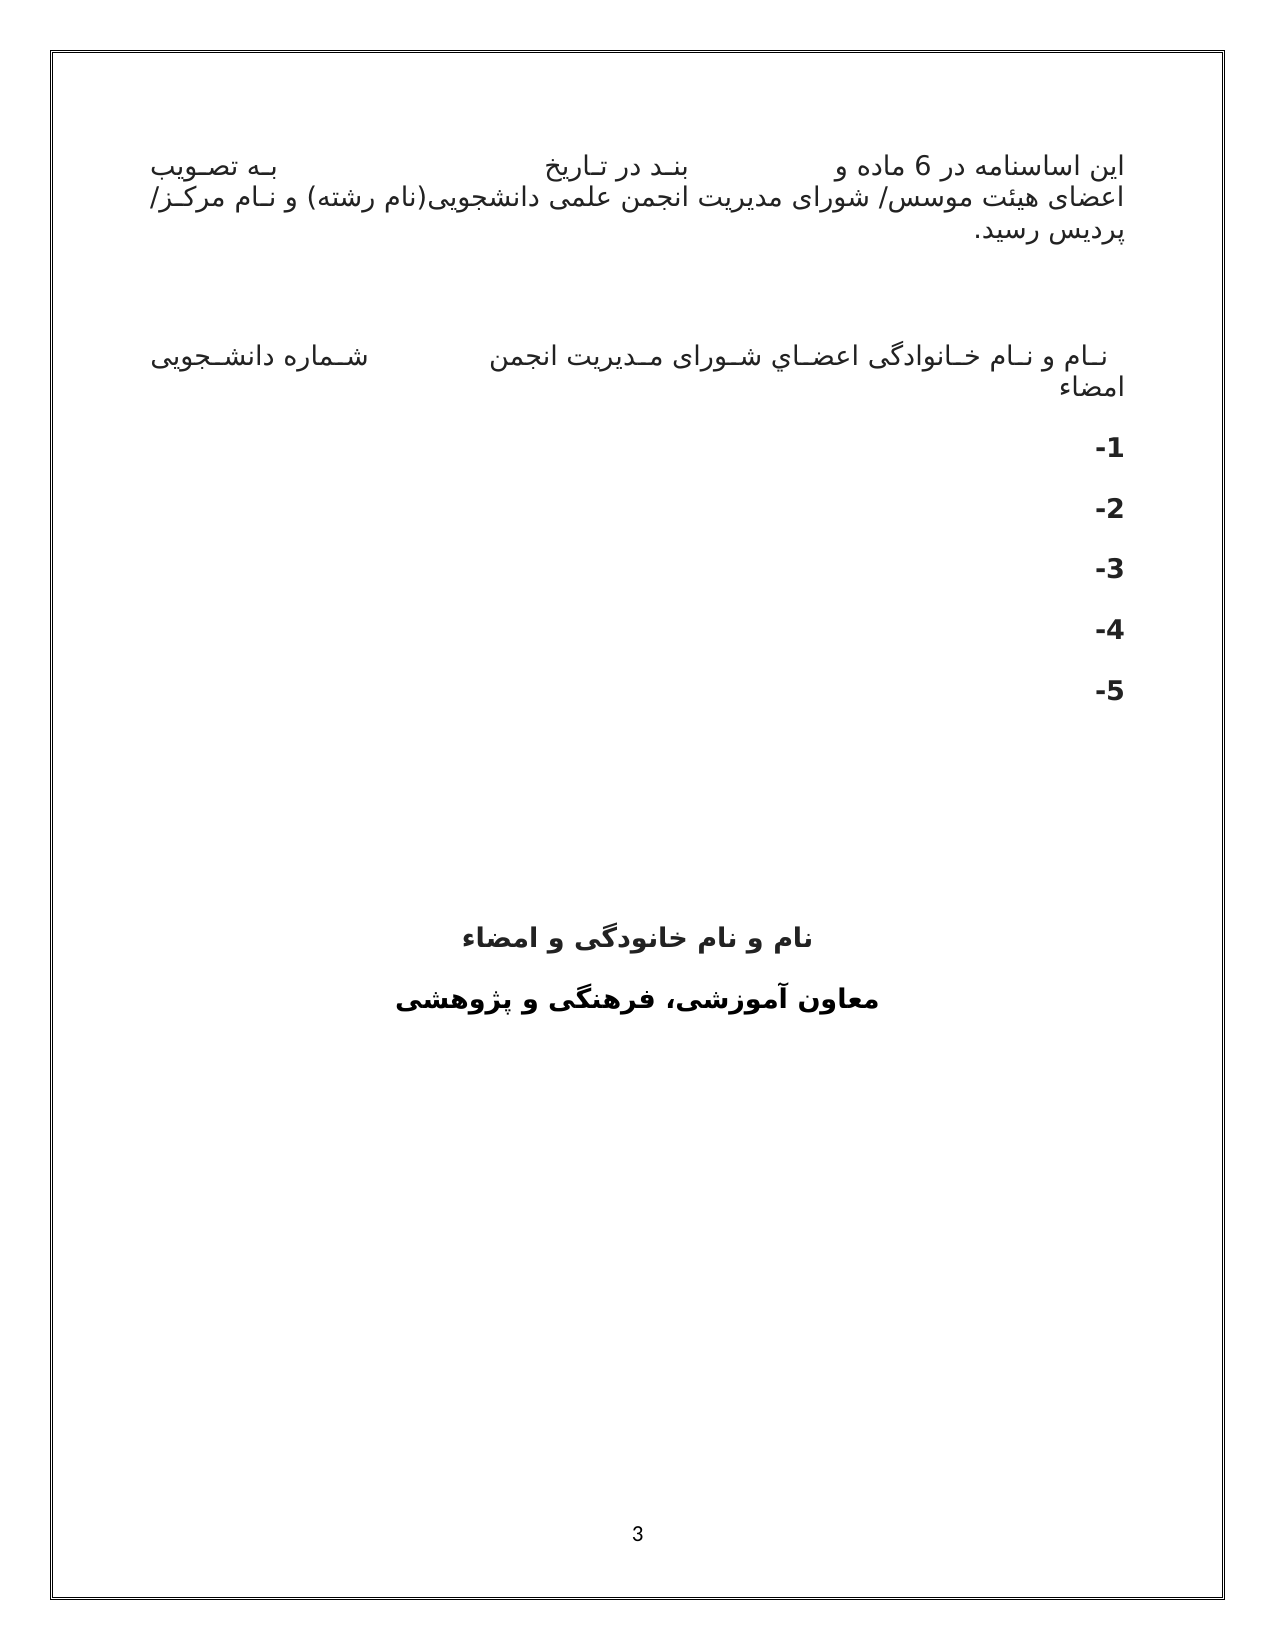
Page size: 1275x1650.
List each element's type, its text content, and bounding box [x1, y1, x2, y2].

text این اساسنامه در 6 ماده و بند در تاریخ به تصویب اعضای هیئت موسس/ شورای مدیریت انجمن علمی دانشجویی(نام رشته) و نام مرکز/ پردیس رسید. [150, 150, 1125, 245]
text نام و نام خانودگی و امضاء [150, 922, 1125, 954]
text معاون آموزشی، فرهنگی و پژوهشی [150, 983, 1125, 1015]
text 4- [150, 614, 1125, 646]
text 2- [150, 493, 1125, 524]
text نام و نام خانوادگی اعضاي شورای مدیریت انجمن شماره دانشجویی امضاء [150, 340, 1125, 403]
text 5- [150, 675, 1125, 707]
text 1- [150, 432, 1125, 464]
text 3- [150, 554, 1125, 585]
